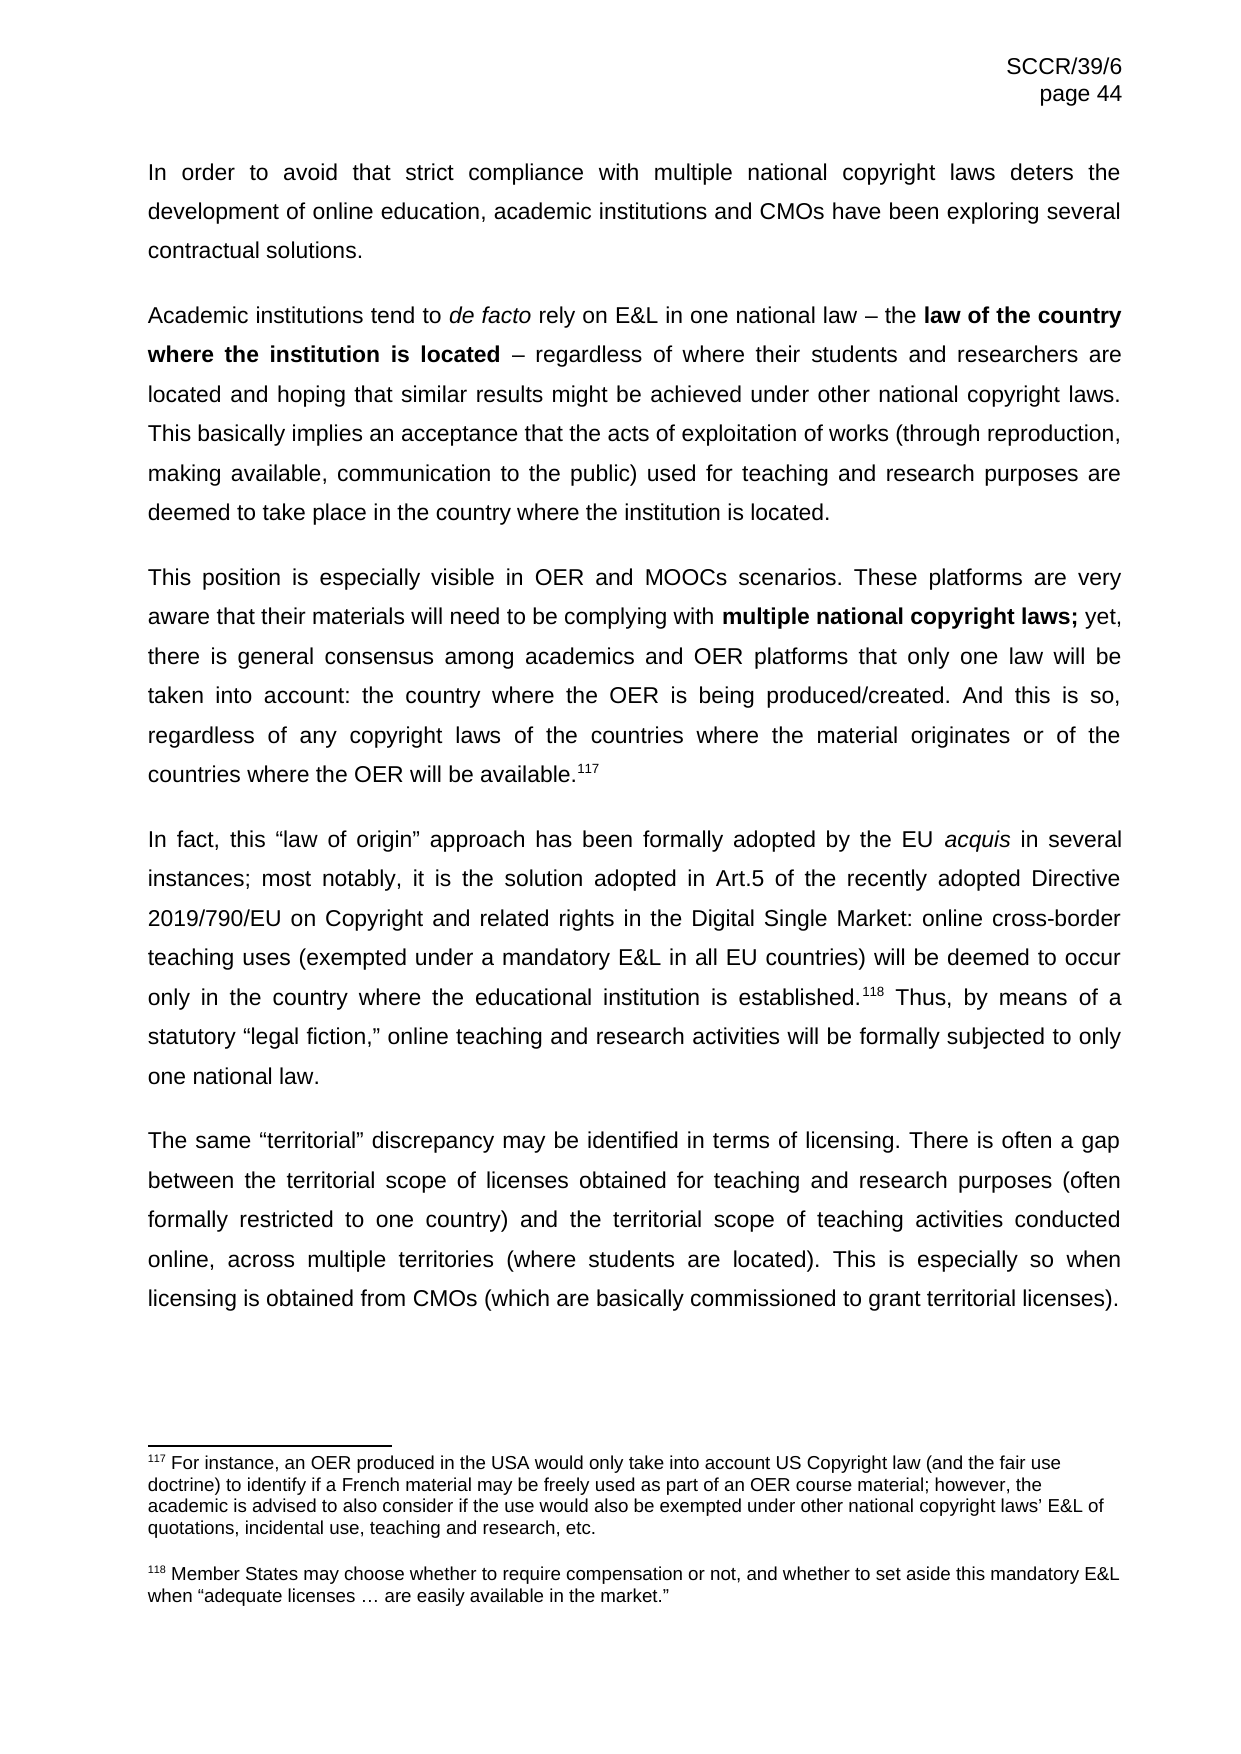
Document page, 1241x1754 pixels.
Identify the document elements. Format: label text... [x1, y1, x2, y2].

text The same “territorial” discrepancy may be identified in terms of licensing. There is often a gap between the territorial scope of licenses obtained for teaching and research purposes (often formally restricted to one country) and the territorial scope of teaching activities conducted online, across multiple territories (where students are located). This is especially so when licensing is obtained from CMOs (which are basically commissioned to grant territorial licenses). [148, 1127, 1122, 1311]
text In fact, this “law of origin” approach has been formally adopted by the EU acquis in several instances; most notably, it is the solution adopted in Art.5 of the recently adopted Directive 2019/790/EU on Copyright and related rights in the Digital Single Market: online cross-border teaching uses (exempted under a mandatory E&L in all EU countries) will be deemed to occur only in the country where the educational institution is established. Thus, by means of a statutory “legal fiction,” online teaching and research activities will be formally subjected to only one national law. [148, 826, 1122, 1089]
text This position is especially visible in OER and MOOCs scenarios. These platforms are very aware that their materials will need to be complying with multiple national copyright laws; yet, there is general consensus among academics and OER platforms that only one law will be taken into account: the country where the OER is being produced/created. And this is so, regardless of any copyright laws of the countries where the material originates or of the countries where the OER will be available. [148, 564, 1122, 788]
text In order to avoid that strict compliance with multiple national copyright laws deters the development of online education, academic institutions and CMOs have been exploring several contractual solutions. [148, 158, 1122, 264]
text Academic institutions tend to de facto rely on E&L in one national law – the law of the country where the institution is located – regardless of where their students and researchers are located and hoping that similar results might be achieved under other national copyright laws. This basically implies an acceptance that the acts of exploitation of works (through reproduction, making available, communication to the public) used for teaching and research purposes are deemed to take place in the country where the institution is located. [148, 302, 1122, 526]
